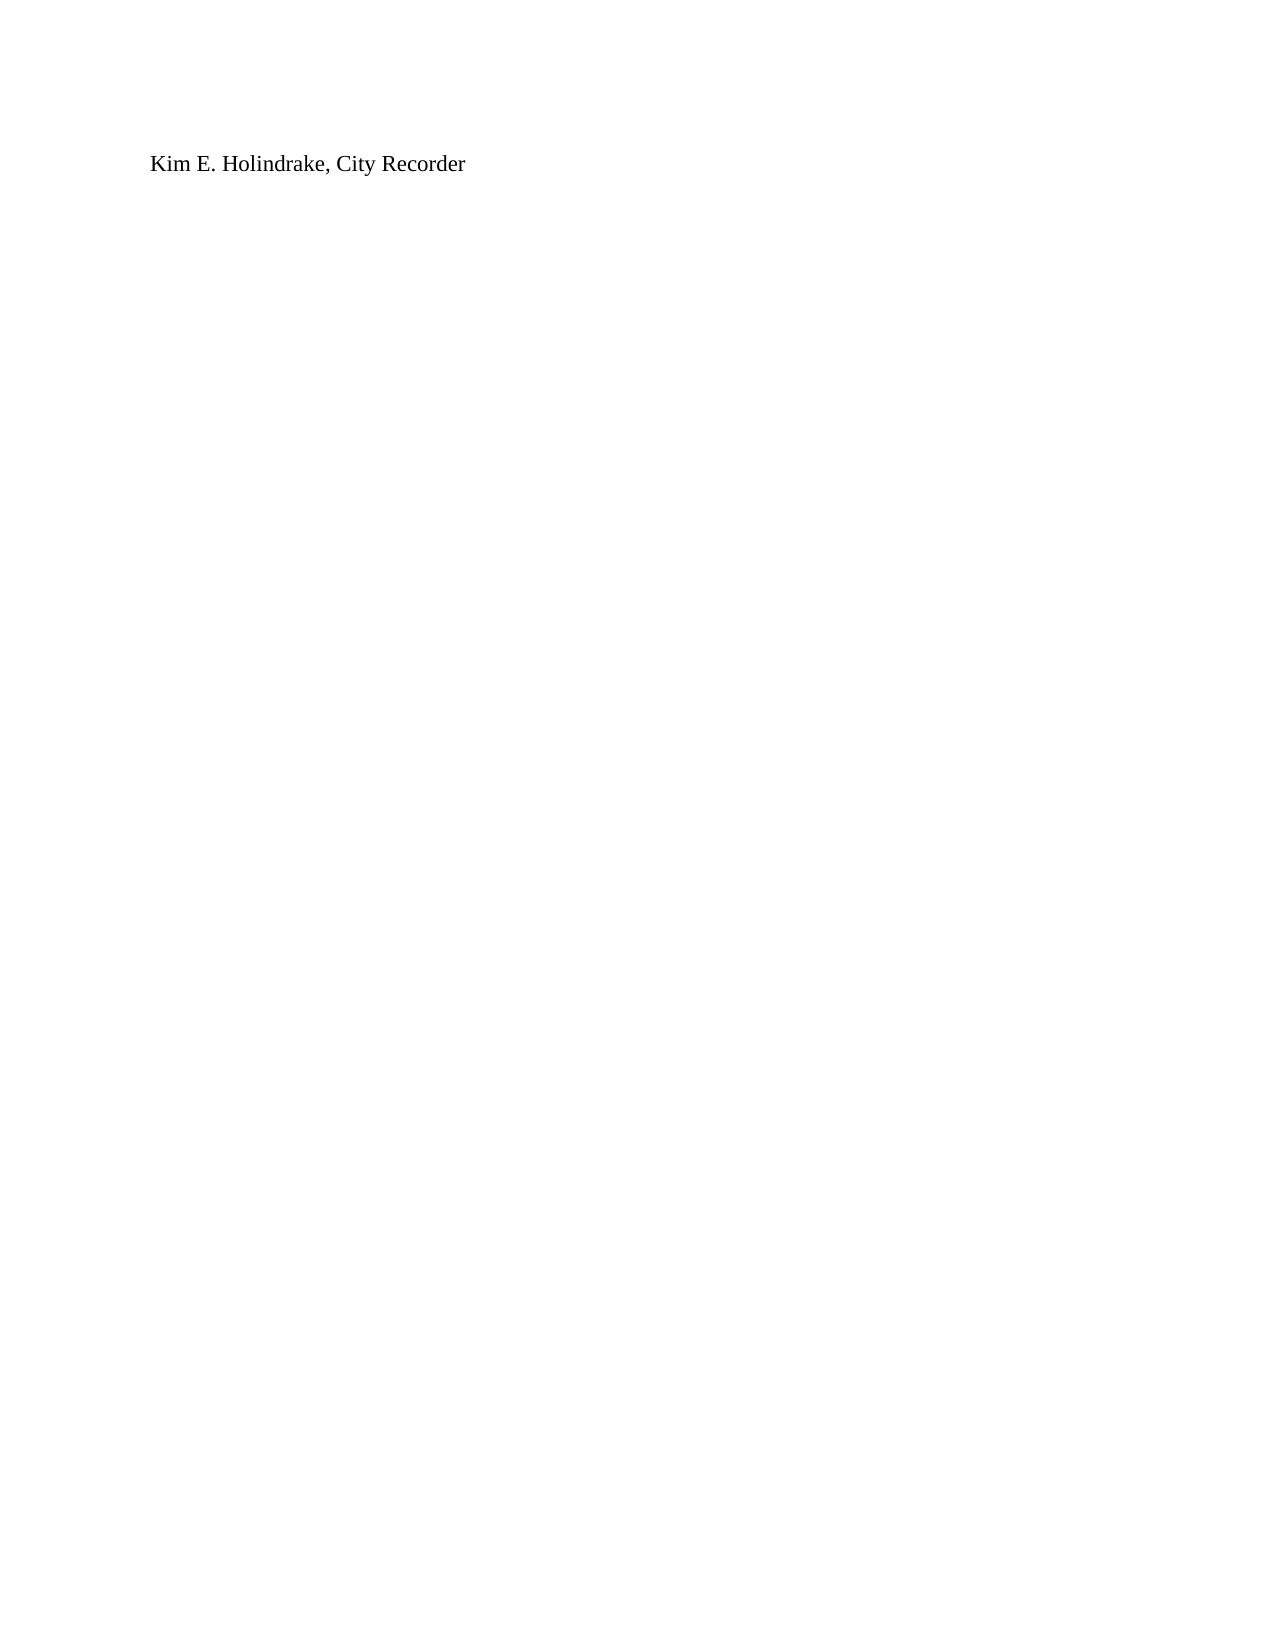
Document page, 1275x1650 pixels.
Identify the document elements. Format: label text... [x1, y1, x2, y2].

text Kim E. Holindrake, City Recorder [150, 150, 1125, 176]
